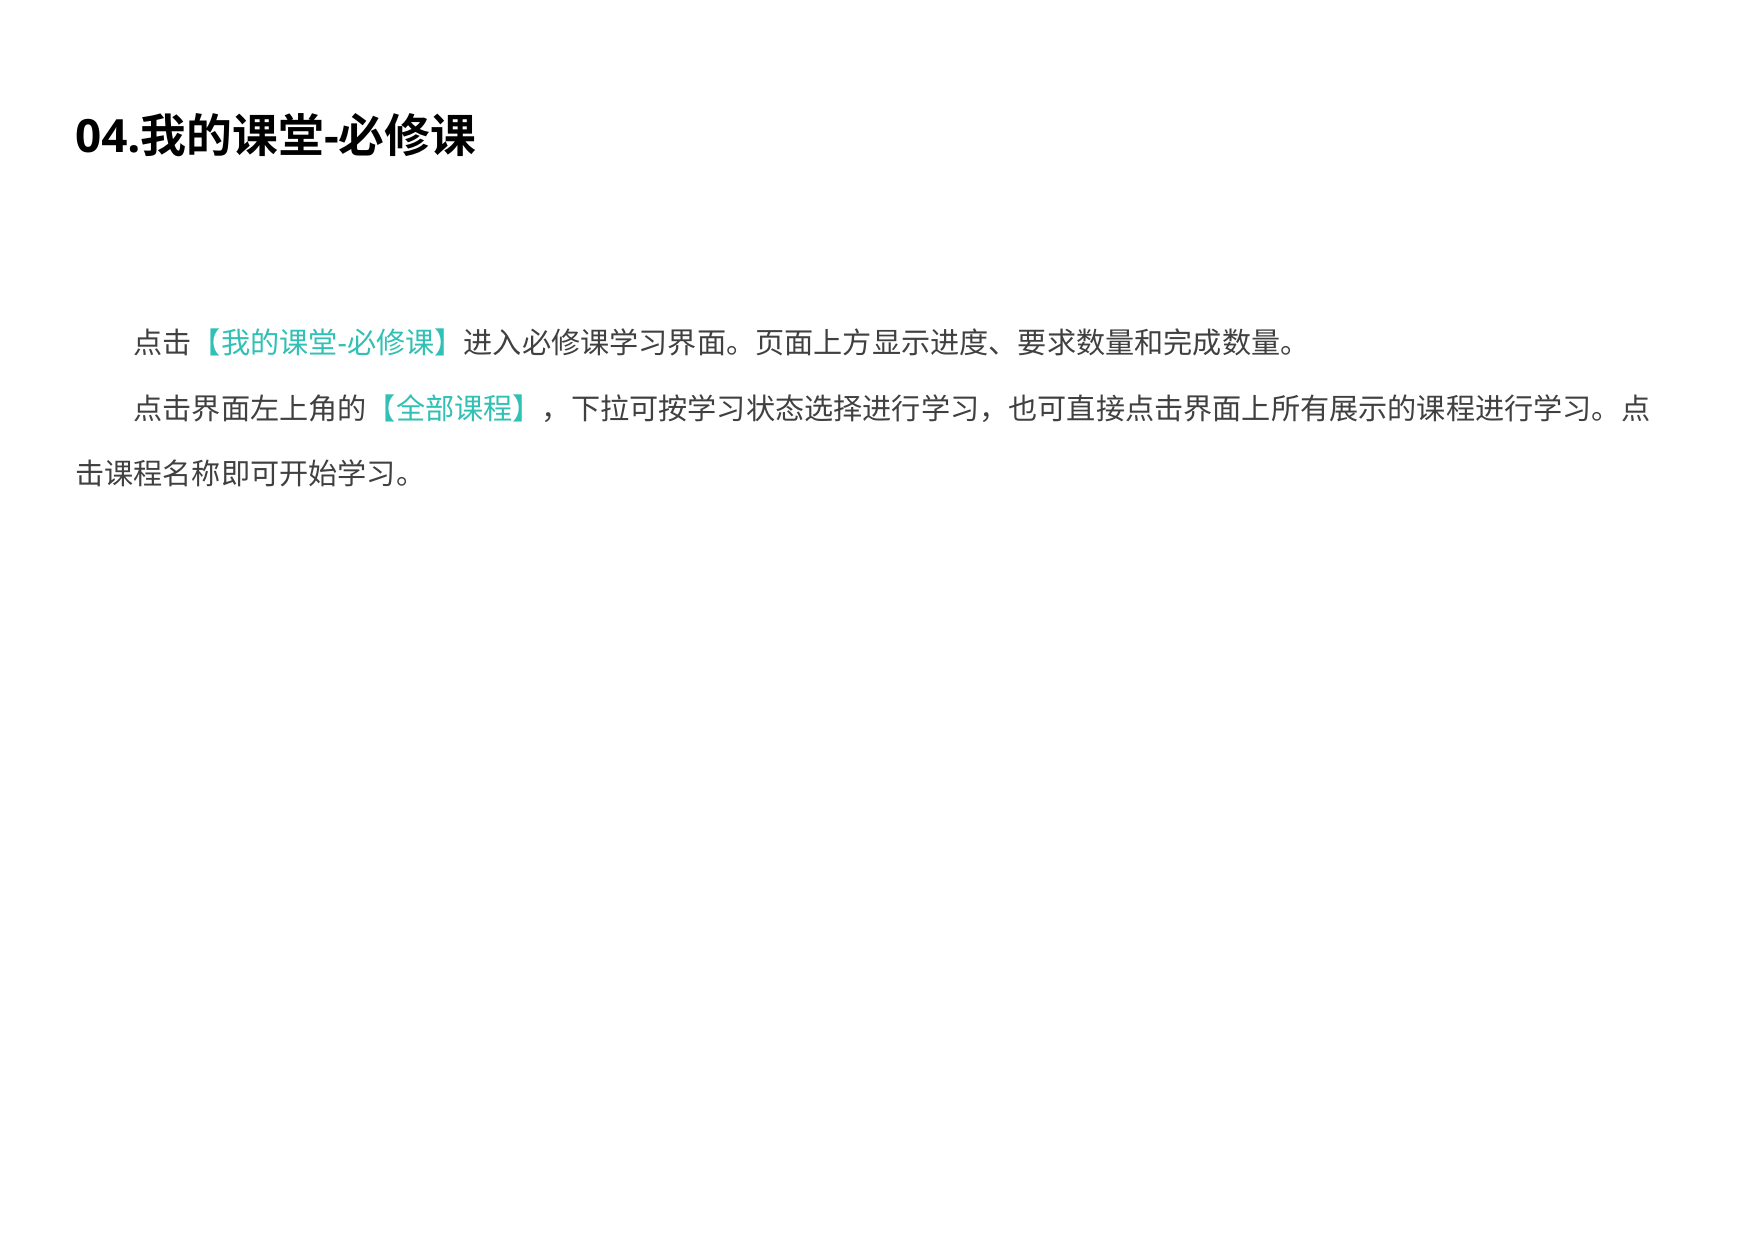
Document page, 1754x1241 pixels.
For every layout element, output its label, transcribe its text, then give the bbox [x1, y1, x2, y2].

subtitle 04.我的课堂-必修课 [75, 84, 1679, 181]
text 点击【我的课堂-必修课】进入必修课学习界面。页面上方显示进度、要求数量和完成数量。 [75, 309, 1679, 374]
text 点击界面左上角的【全部课程】，下拉可按学习状态选择进行学习，也可直接点击界面上所有展示的课程进行学习。点击课程名称即可开始学习。 [75, 374, 1679, 504]
